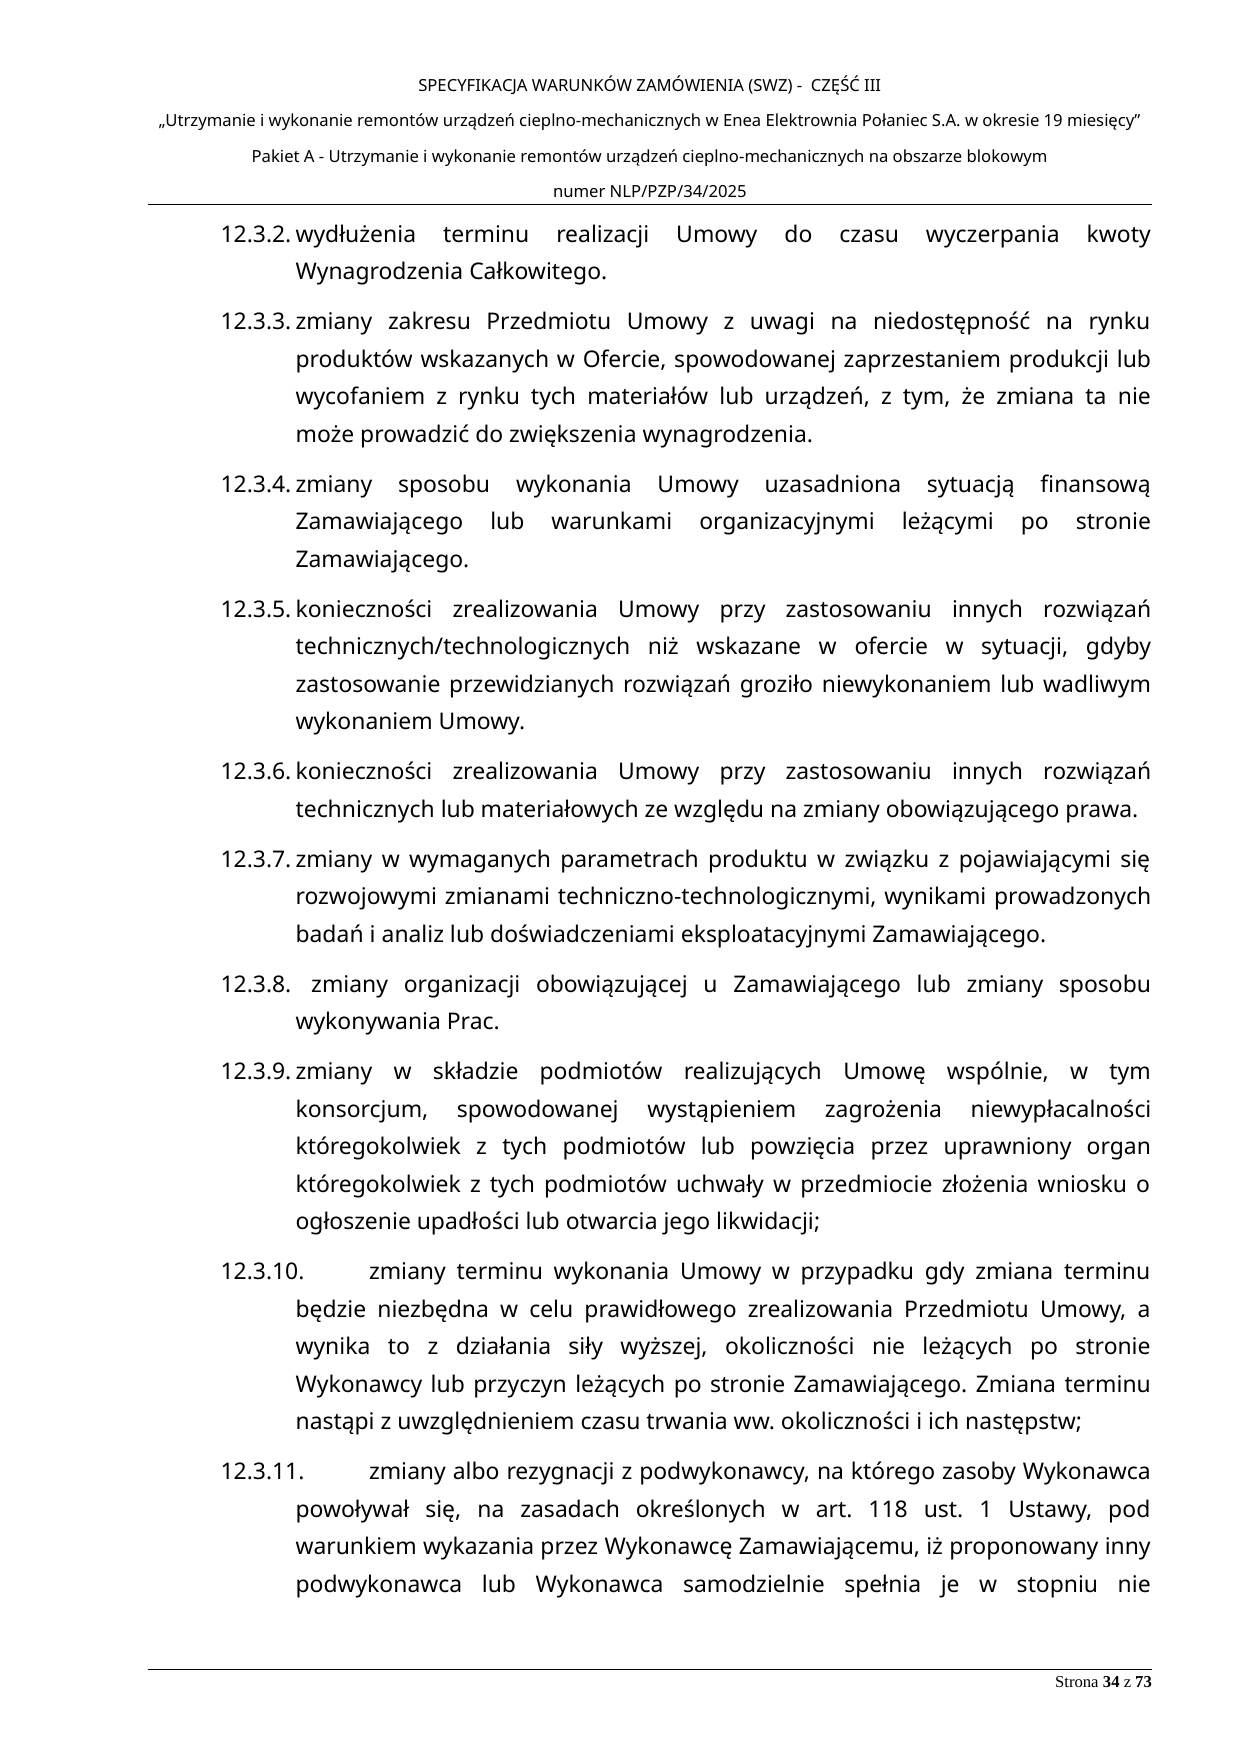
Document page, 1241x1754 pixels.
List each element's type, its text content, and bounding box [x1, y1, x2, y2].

subtitle konieczności zrealizowania Umowy przy zastosowaniu innych rozwiązań technicznych lub materiałowych ze względu na zmiany obowiązującego prawa. [220, 755, 1152, 824]
subtitle zmiany organizacji obowiązującej u Zamawiającego lub zmiany sposobu wykonywania Prac. [220, 968, 1152, 1037]
subtitle zmiany terminu wykonania Umowy w przypadku gdy zmiana terminu będzie niezbędna w celu prawidłowego zrealizowania Przedmiotu Umowy, a wynika to z działania siły wyższej, okoliczności nie leżących po stronie Wykonawcy lub przyczyn leżących po stronie Zamawiającego. Zmiana terminu nastąpi z uwzględnieniem czasu trwania ww. okoliczności i ich następstw; [220, 1255, 1152, 1437]
subtitle wydłużenia terminu realizacji Umowy do czasu wyczerpania kwoty Wynagrodzenia Całkowitego. [220, 218, 1152, 287]
subtitle zmiany w wymaganych parametrach produktu w związku z pojawiającymi się rozwojowymi zmianami techniczno-technologicznymi, wynikami prowadzonych badań i analiz lub doświadczeniami eksploatacyjnymi Zamawiającego. [220, 843, 1152, 949]
subtitle konieczności zrealizowania Umowy przy zastosowaniu innych rozwiązań technicznych/technologicznych niż wskazane w ofercie w sytuacji, gdyby zastosowanie przewidzianych rozwiązań groziło niewykonaniem lub wadliwym wykonaniem Umowy. [220, 593, 1152, 737]
subtitle zmiany w składzie podmiotów realizujących Umowę wspólnie, w tym konsorcjum, spowodowanej wystąpieniem zagrożenia niewypłacalności któregokolwiek z tych podmiotów lub powzięcia przez uprawniony organ któregokolwiek z tych podmiotów uchwały w przedmiocie złożenia wniosku o ogłoszenie upadłości lub otwarcia jego likwidacji; [220, 1055, 1152, 1237]
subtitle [220, 1455, 1152, 1599]
subtitle zmiany zakresu Przedmiotu Umowy z uwagi na niedostępność na rynku produktów wskazanych w Ofercie, spowodowanej zaprzestaniem produkcji lub wycofaniem z rynku tych materiałów lub urządzeń, z tym, że zmiana ta nie może prowadzić do zwiększenia wynagrodzenia. [220, 305, 1152, 449]
subtitle zmiany sposobu wykonania Umowy uzasadniona sytuacją finansową Zamawiającego lub warunkami organizacyjnymi leżącymi po stronie Zamawiającego. [220, 468, 1152, 574]
